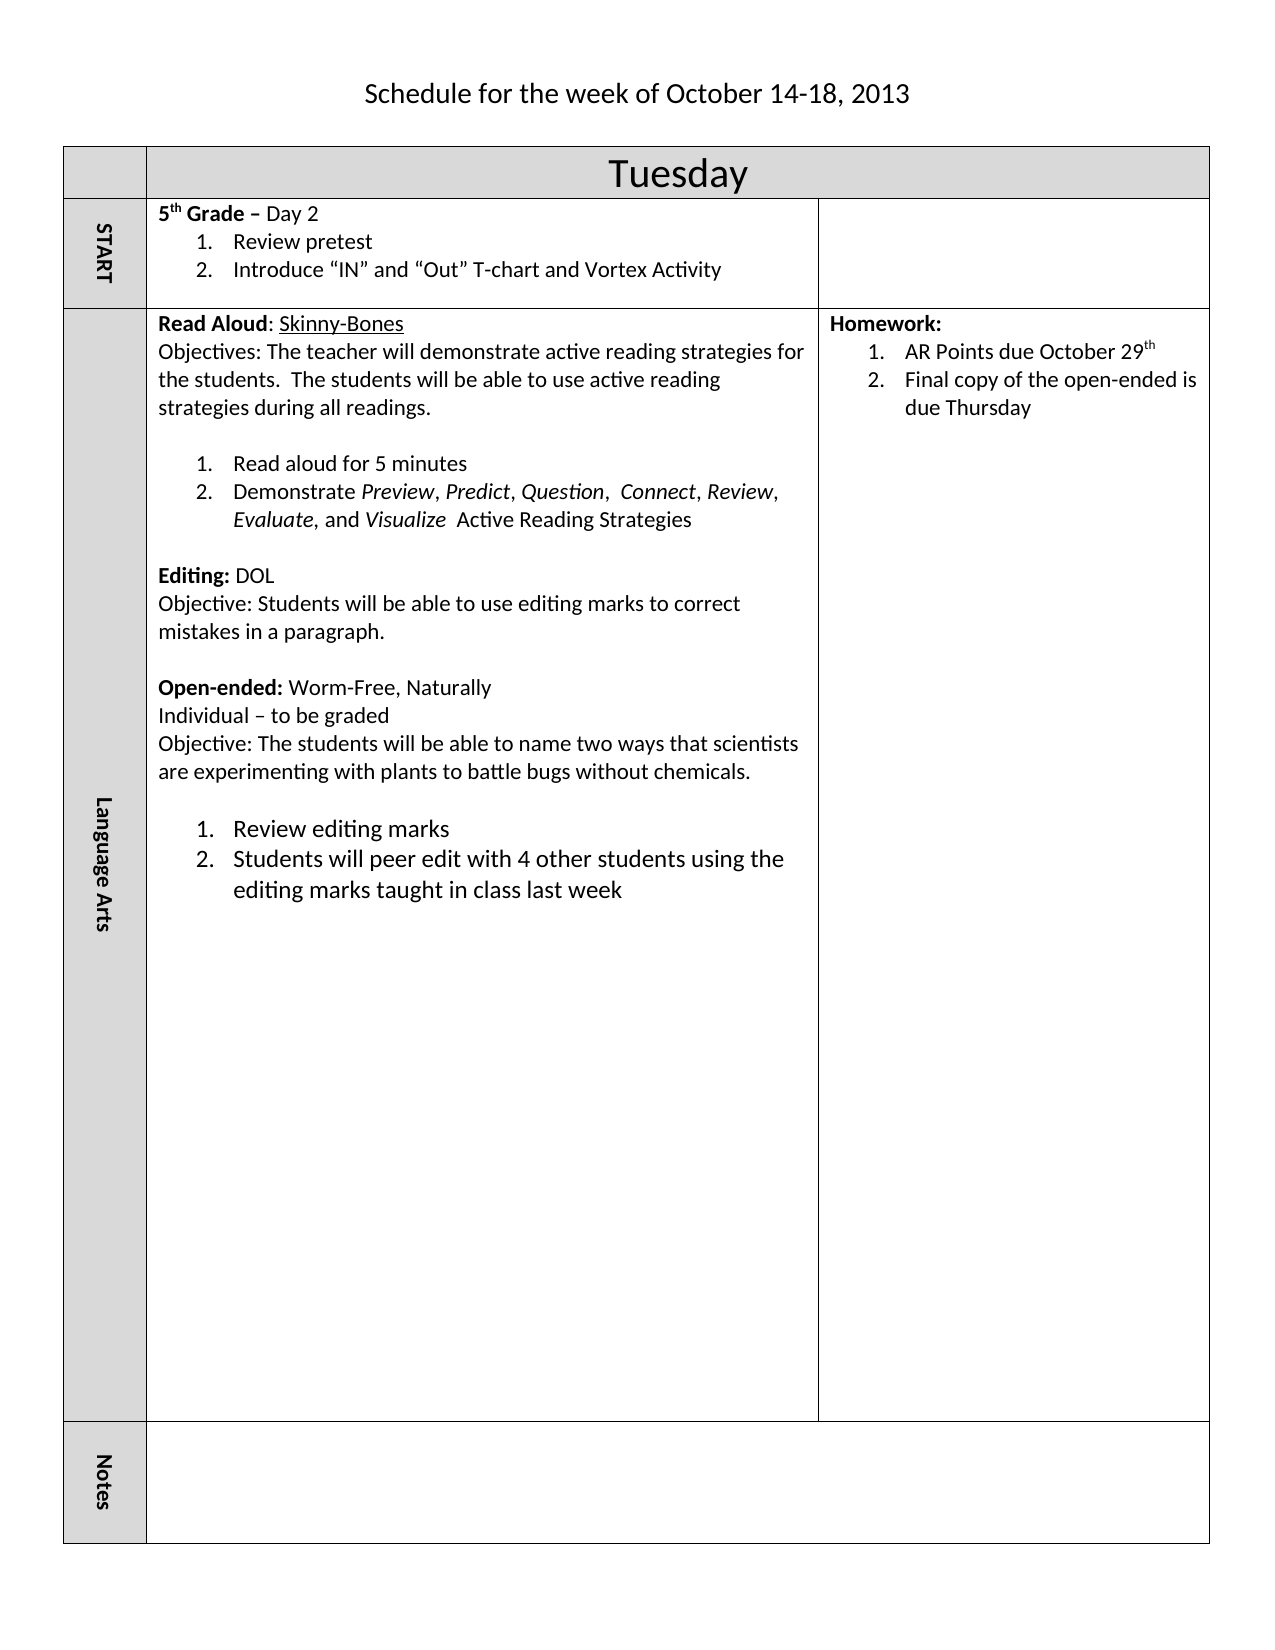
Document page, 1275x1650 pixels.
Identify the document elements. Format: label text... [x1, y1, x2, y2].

table_cell START [64, 199, 146, 308]
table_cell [819, 309, 1209, 1421]
table_cell [147, 1422, 1209, 1543]
table_cell Read Aloud: Skinny-Bones Objectives: The teacher will demonstrate active reading strategies for the students. The students will be able to use active reading strategies during all readings. Read aloud for 5 minutes Demonstrate Preview, Predict, Question, Connect, Review, Evaluate, and Visualize Active Reading Strategies Editing: DOL Objective: Students will be able to use editing marks to correct mistakes in a paragraph. Open-ended: Worm-Free, Naturally Individual – to be graded Objective: The students will be able to name two ways that scientists are experimenting with plants to battle bugs without chemicals. Review editing marks Students will peer edit with 4 other students using the editing marks taught in class last week [147, 309, 818, 1421]
table_cell Notes [64, 1422, 146, 1543]
table_cell [819, 199, 1209, 308]
table_cell Tuesday [147, 147, 1209, 198]
table_cell 5th Grade – Day 2 Review pretest Introduce “IN” and “Out” T-chart and Vortex Activity [147, 199, 818, 308]
table_cell Language Arts [64, 309, 146, 1421]
table_cell [64, 147, 146, 198]
